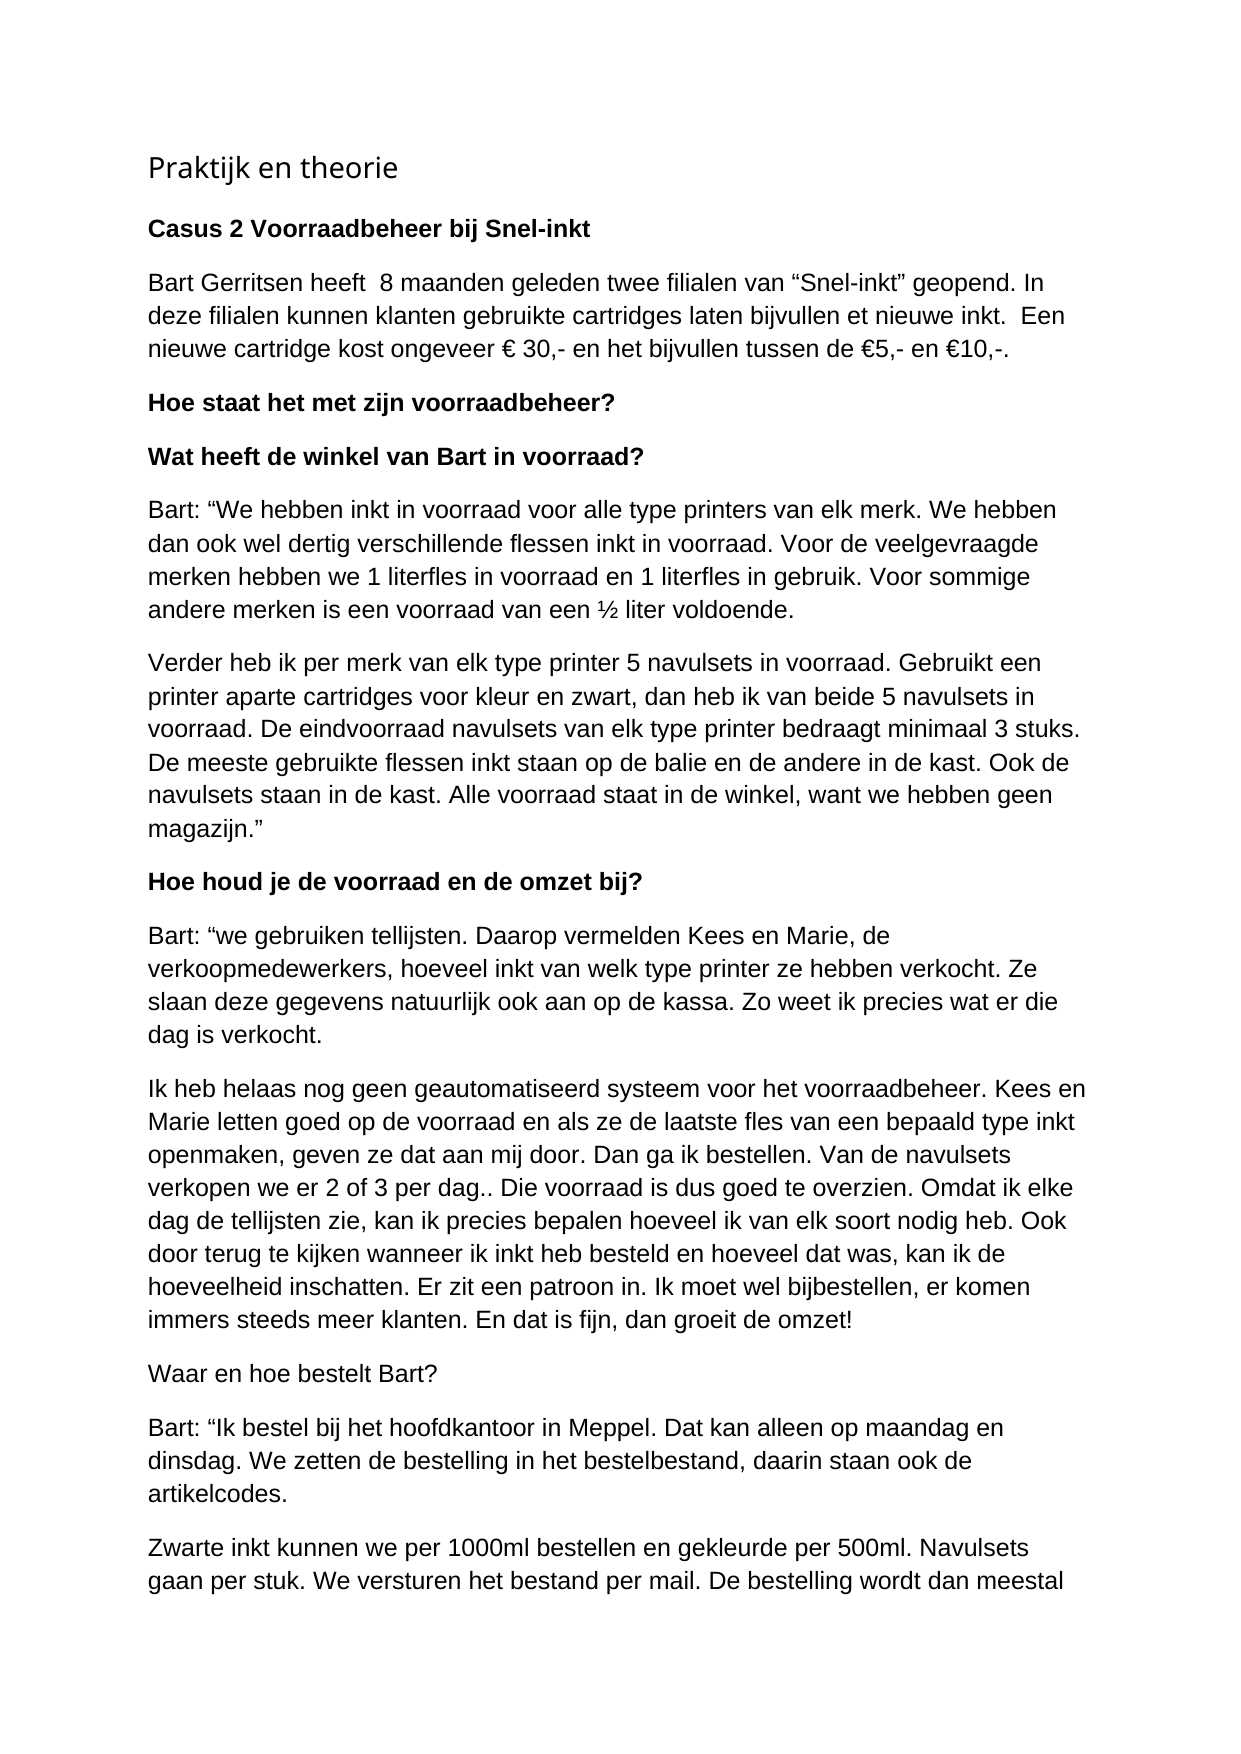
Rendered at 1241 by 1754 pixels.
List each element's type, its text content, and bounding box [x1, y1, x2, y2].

text Hoe houd je de voorraad en de omzet bij? [148, 867, 1093, 896]
text Bart: “we gebruiken tellijsten. Daarop vermelden Kees en Marie, de verkoopmedewerkers, hoeveel inkt van welk type printer ze hebben verkocht. Ze slaan deze gegevens natuurlijk ook aan op de kassa. Zo weet ik precies wat er die dag is verkocht. [148, 921, 1093, 1049]
text Casus 2 Voorraadbeheer bij Snel-inkt [148, 214, 1093, 243]
text Ik heb helaas nog geen geautomatiseerd systeem voor het voorraadbeheer. Kees en Marie letten goed op de voorraad en als ze de laatste fles van een bepaald type inkt openmaken, geven ze dat aan mij door. Dan ga ik bestellen. Van de navulsets verkopen we er 2 of 3 per dag.. Die voorraad is dus goed te overzien. Omdat ik elke dag de tellijsten zie, kan ik precies bepalen hoeveel ik van elk soort nodig heb. Ook door terug te kijken wanneer ik inkt heb besteld en hoeveel dat was, kan ik de hoeveelheid inschatten. Er zit een patroon in. Ik moet wel bijbestellen, er komen immers steeds meer klanten. En dat is fijn, dan groeit de omzet! [148, 1074, 1093, 1334]
text Wat heeft de winkel van Bart in voorraad? [148, 442, 1093, 470]
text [148, 1533, 1093, 1595]
text Bart: “Ik bestel bij het hoofdkantoor in Meppel. Dat kan alleen op maandag en dinsdag. We zetten de bestelling in het bestelbestand, daarin staan ook de artikelcodes. [148, 1413, 1093, 1508]
text Waar en hoe bestelt Bart? [148, 1359, 1093, 1388]
text Verder heb ik per merk van elk type printer 5 navulsets in voorraad. Gebruikt een printer aparte cartridges voor kleur en zwart, dan heb ik van beide 5 navulsets in voorraad. De eindvoorraad navulsets van elk type printer bedraagt minimaal 3 stuks. De meeste gebruikte flessen inkt staan op de balie en de andere in de kast. Ook de navulsets staan in de kast. Alle voorraad staat in de winkel, want we hebben geen magazijn.” [148, 648, 1093, 842]
text Bart: “We hebben inkt in voorraad voor alle type printers van elk merk. We hebben dan ook wel dertig verschillende flessen inkt in voorraad. Voor de veelgevraagde merken hebben we 1 literfles in voorraad en 1 literfles in gebruik. Voor sommige andere merken is een voorraad van een ½ liter voldoende. [148, 496, 1093, 623]
text Hoe staat het met zijn voorraadbeheer? [148, 388, 1093, 417]
text Bart Gerritsen heeft 8 maanden geleden twee filialen van “Snel-inkt” geopend. In deze filialen kunnen klanten gebruikte cartridges laten bijvullen et nieuwe inkt. Een nieuwe cartridge kost ongeveer € 30,- en het bijvullen tussen de €5,- en €10,-. [148, 268, 1093, 363]
text Praktijk en theorie [148, 148, 1093, 187]
